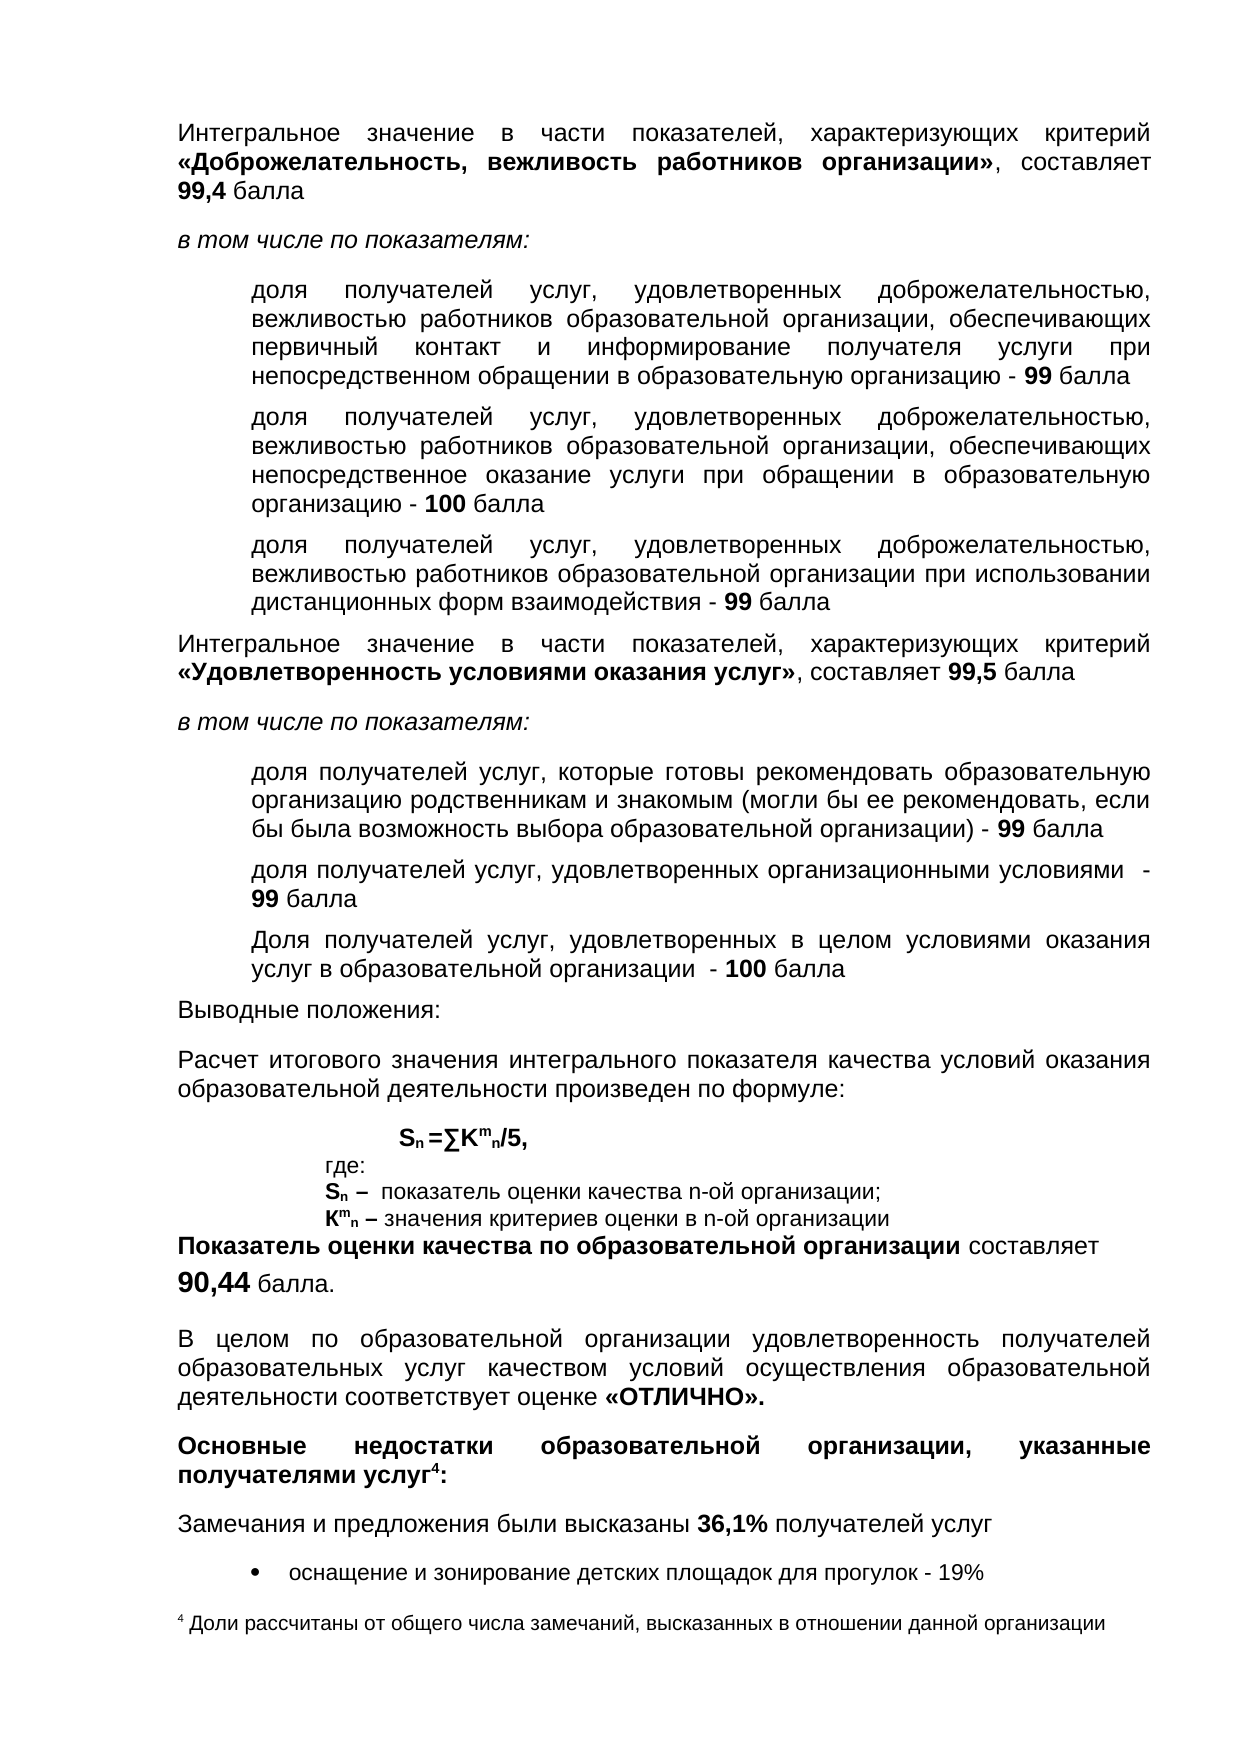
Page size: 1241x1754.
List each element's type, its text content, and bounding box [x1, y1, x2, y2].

text где: [325, 1152, 1152, 1178]
text Выводные положения: [177, 995, 1152, 1024]
text В целом по образовательной организации удовлетворенность получателей образовательных услуг качеством условий осуществления образовательной деятельности соответствует оценке «ОТЛИЧНО». [177, 1324, 1152, 1410]
text доля получателей услуг, удовлетворенных доброжелательностью, вежливостью работников образовательной организации при использовании дистанционных форм взаимодействия - 99 балла [251, 530, 1152, 616]
text Доля получателей услуг, удовлетворенных в целом условиями оказания услуг в образовательной организации - 100 балла [251, 925, 1152, 983]
text доля получателей услуг, удовлетворенных доброжелательностью, вежливостью работников образовательной организации, обеспечивающих первичный контакт и информирование получателя услуги при непосредственном обращении в образовательную организацию - 99 балла [251, 275, 1152, 390]
text доля получателей услуг, удовлетворенных организационными условиями - 99 балла [251, 855, 1152, 913]
text Sn – показатель оценки качества n-ой организации; [325, 1178, 1152, 1204]
text Показатель оценки качества по образовательной организации составляет 90,44 балла. [177, 1231, 1152, 1298]
list оснащение и зонирование детских площадок для прогулок - 19% [251, 1559, 1152, 1585]
text доля получателей услуг, удовлетворенных доброжелательностью, вежливостью работников образовательной организации, обеспечивающих непосредственное оказание услуги при обращении в образовательную организацию - 100 балла [251, 402, 1152, 517]
text Замечания и предложения были высказаны 36,1% получателей услуг [177, 1509, 1152, 1538]
text Интегральное значение в части показателей, характеризующих критерий «Доброжелательность, вежливость работников организации», составляет 99,4 балла [177, 118, 1152, 204]
text Расчет итогового значения интегрального показателя качества условий оказания образовательной деятельности произведен по формуле: [177, 1045, 1152, 1102]
text в том числе по показателям: [177, 707, 1152, 736]
text в том числе по показателям: [177, 225, 1152, 254]
text Кmn – значения критериев оценки в n-ой организации [325, 1204, 1152, 1231]
text Sn =∑Kmn/5, [398, 1123, 1152, 1152]
text Интегральное значение в части показателей, характеризующих критерий «Удовлетворенность условиями оказания услуг», составляет 99,5 балла [177, 628, 1152, 686]
text Основные недостатки образовательной организации, указанные получателями услуг: [177, 1431, 1152, 1489]
text доля получателей услуг, которые готовы рекомендовать образовательную организацию родственникам и знакомым (могли бы ее рекомендовать, если бы была возможность выбора образовательной организации) - 99 балла [251, 756, 1152, 843]
